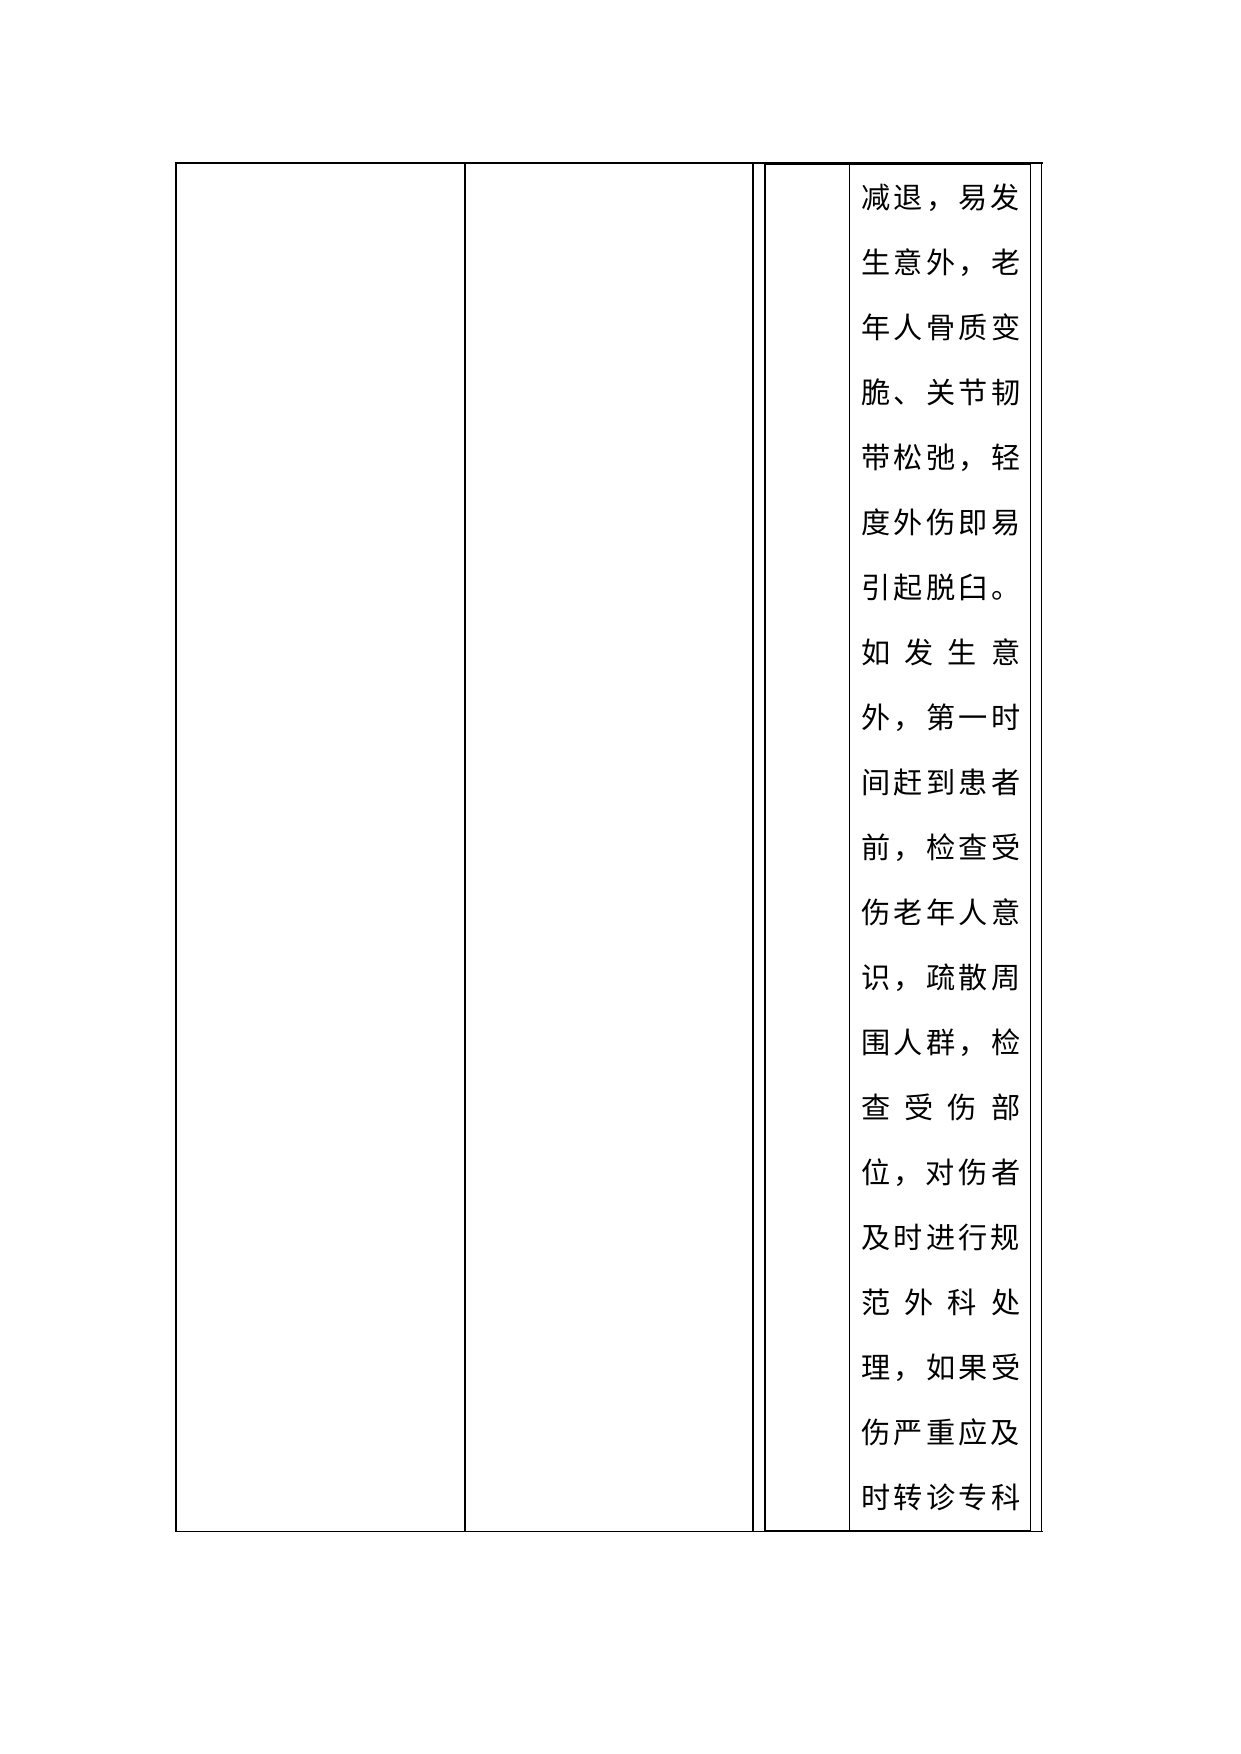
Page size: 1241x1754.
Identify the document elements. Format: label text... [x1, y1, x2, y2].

table_cell ★ [177, 164, 464, 1531]
table_cell [850, 165, 1030, 1530]
table_cell [1031, 164, 1041, 1531]
table_cell [766, 165, 849, 1530]
table_cell 1 [466, 164, 752, 1531]
table_cell [754, 164, 764, 1531]
